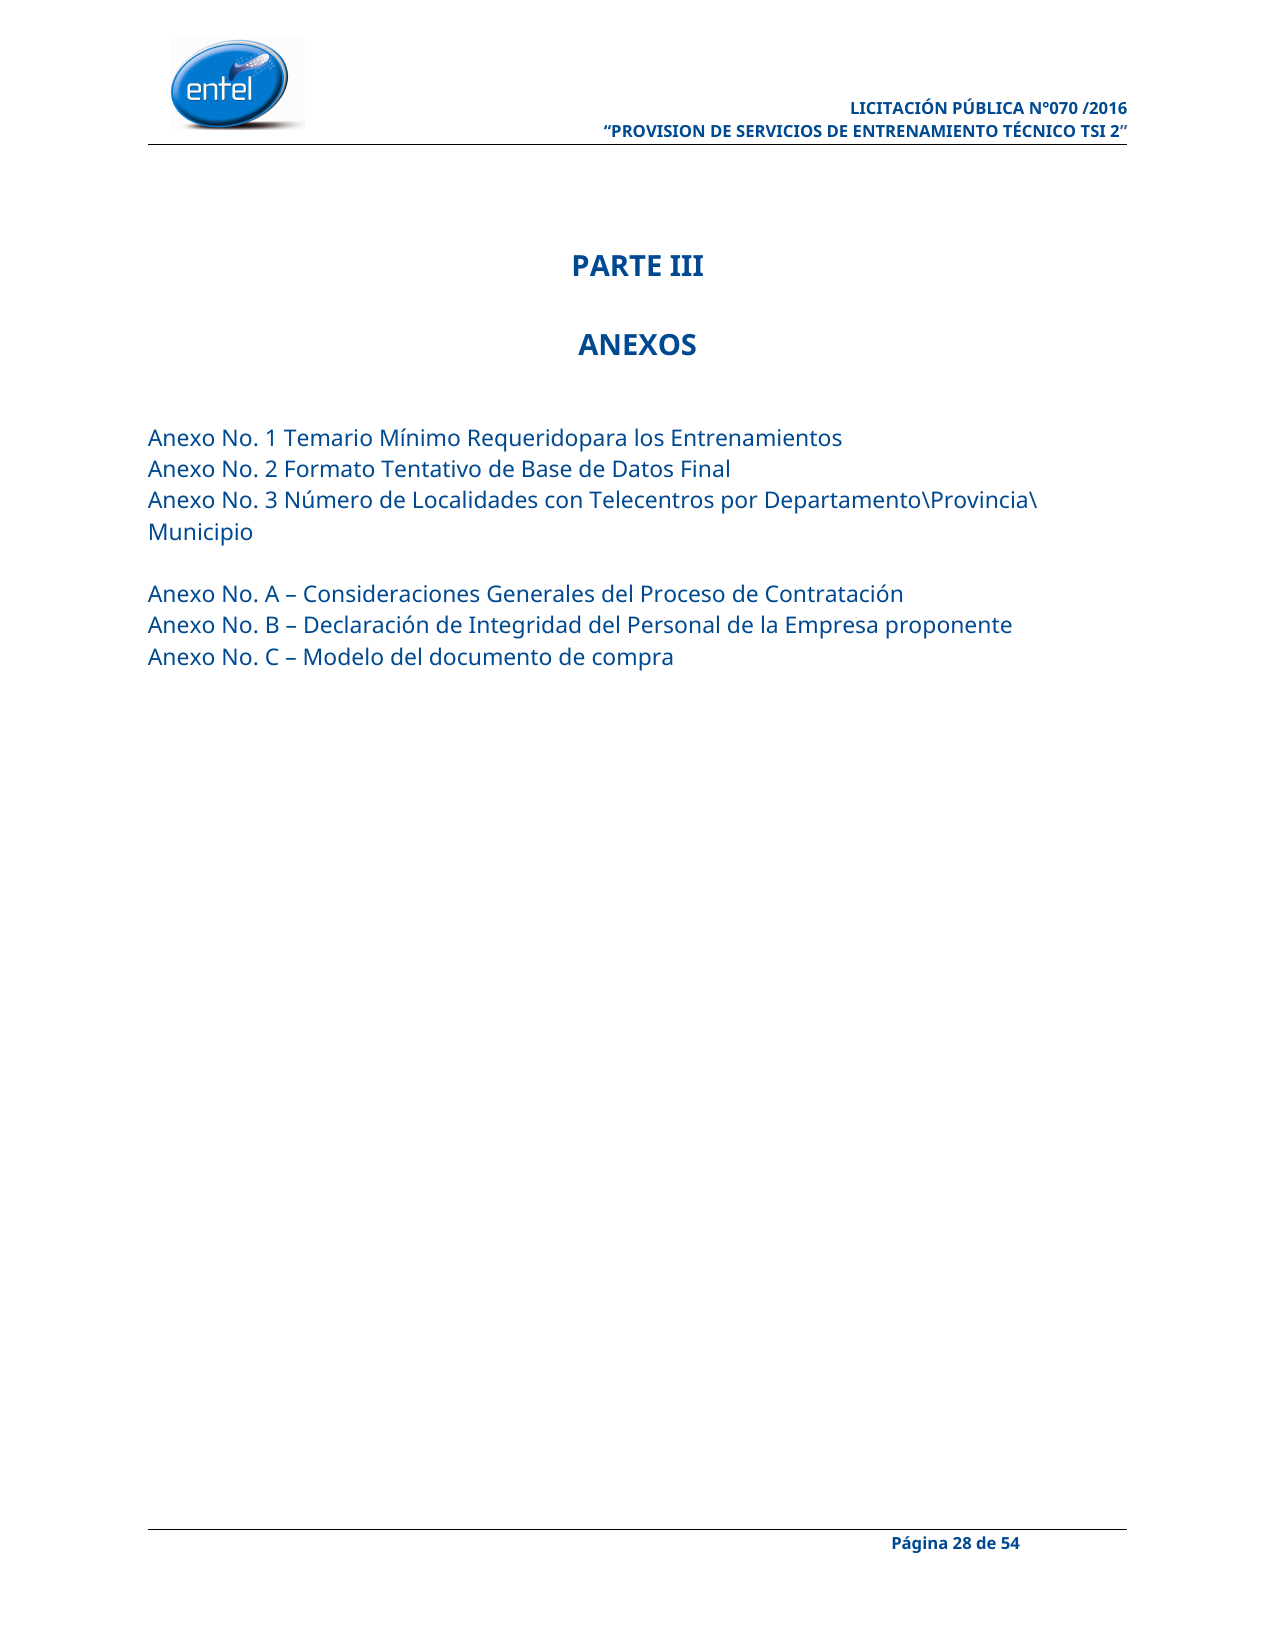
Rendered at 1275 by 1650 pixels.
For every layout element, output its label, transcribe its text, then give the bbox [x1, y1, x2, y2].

subtitle PARTE III [148, 245, 1127, 285]
text Anexo No. 3 Número de Localidades con Telecentros por Departamento\Provincia\Municipio [148, 484, 1127, 547]
text Anexo No. C – Modelo del documento de compra [148, 640, 1127, 672]
text Anexo No. 1 Temario Mínimo Requeridopara los Entrenamientos [148, 422, 1127, 453]
text Anexo No. A – Consideraciones Generales del Proceso de Contratación [148, 578, 1127, 609]
text Anexo No. 2 Formato Tentativo de Base de Datos Final [148, 453, 1127, 484]
picture [170, 38, 305, 130]
text ANEXOS [148, 324, 1127, 364]
text Anexo No. B – Declaración de Integridad del Personal de la Empresa proponente [148, 609, 1127, 640]
